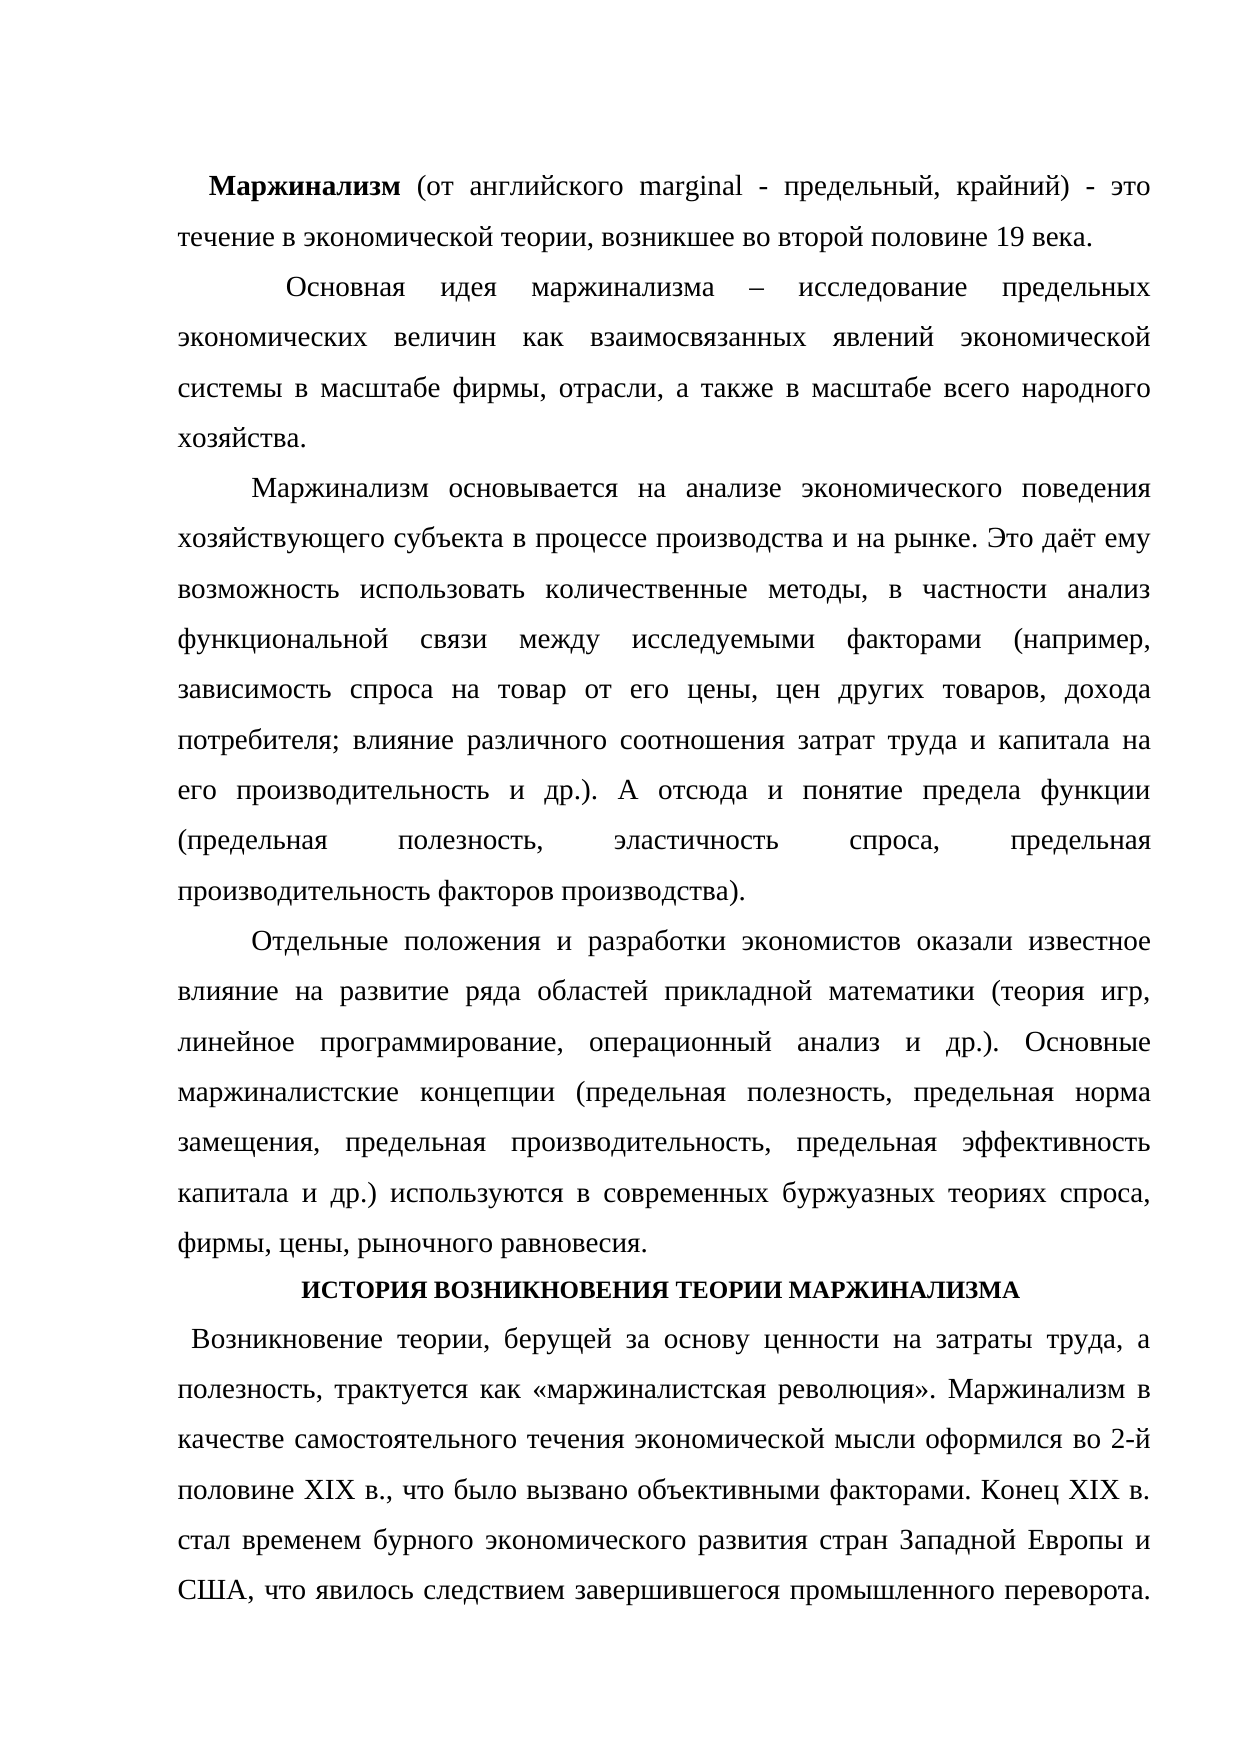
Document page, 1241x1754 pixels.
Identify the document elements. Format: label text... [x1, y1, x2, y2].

text Основная идея маржинализма – исследование предельных экономических величин как взаимосвязанных явлений экономической системы в масштабе фирмы, отрасли, а также в масштабе всего народного хозяйства. [177, 269, 1152, 453]
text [177, 1321, 1152, 1606]
text Маржинализм основывается на анализе экономического поведения хозяйствующего субъекта в процессе производства и на рынке. Это даёт ему возможность использовать количественные методы, в частности анализ функциональной связи между исследуемыми факторами (например, зависимость спроса на товар от его цены, цен других товаров, дохода потребителя; влияние различного соотношения затрат труда и капитала на его производительность и др.). А отсюда и понятие предела функции (предельная полезность, эластичность спроса, предельная производительность факторов производства). [177, 470, 1152, 906]
text Маржинализм (от английского marginal - предельный, крайний) - это течение в экономической теории, возникшее во второй половине 19 века. [177, 168, 1152, 252]
text Отдельные положения и разработки экономистов оказали известное влияние на развитие ряда областей прикладной математики (теория игр, линейное программирование, операционный анализ и др.). Основные маржиналистские концепции (предельная полезность, предельная норма замещения, предельная производительность, предельная эффективность капитала и др.) используются в современных буржуазных теориях спроса, фирмы, цены, рыночного равновесия. [177, 923, 1152, 1258]
text ИСТОРИЯ ВОЗНИКНОВЕНИЯ ТЕОРИИ МАРЖИНАЛИЗМА [177, 1275, 1152, 1304]
